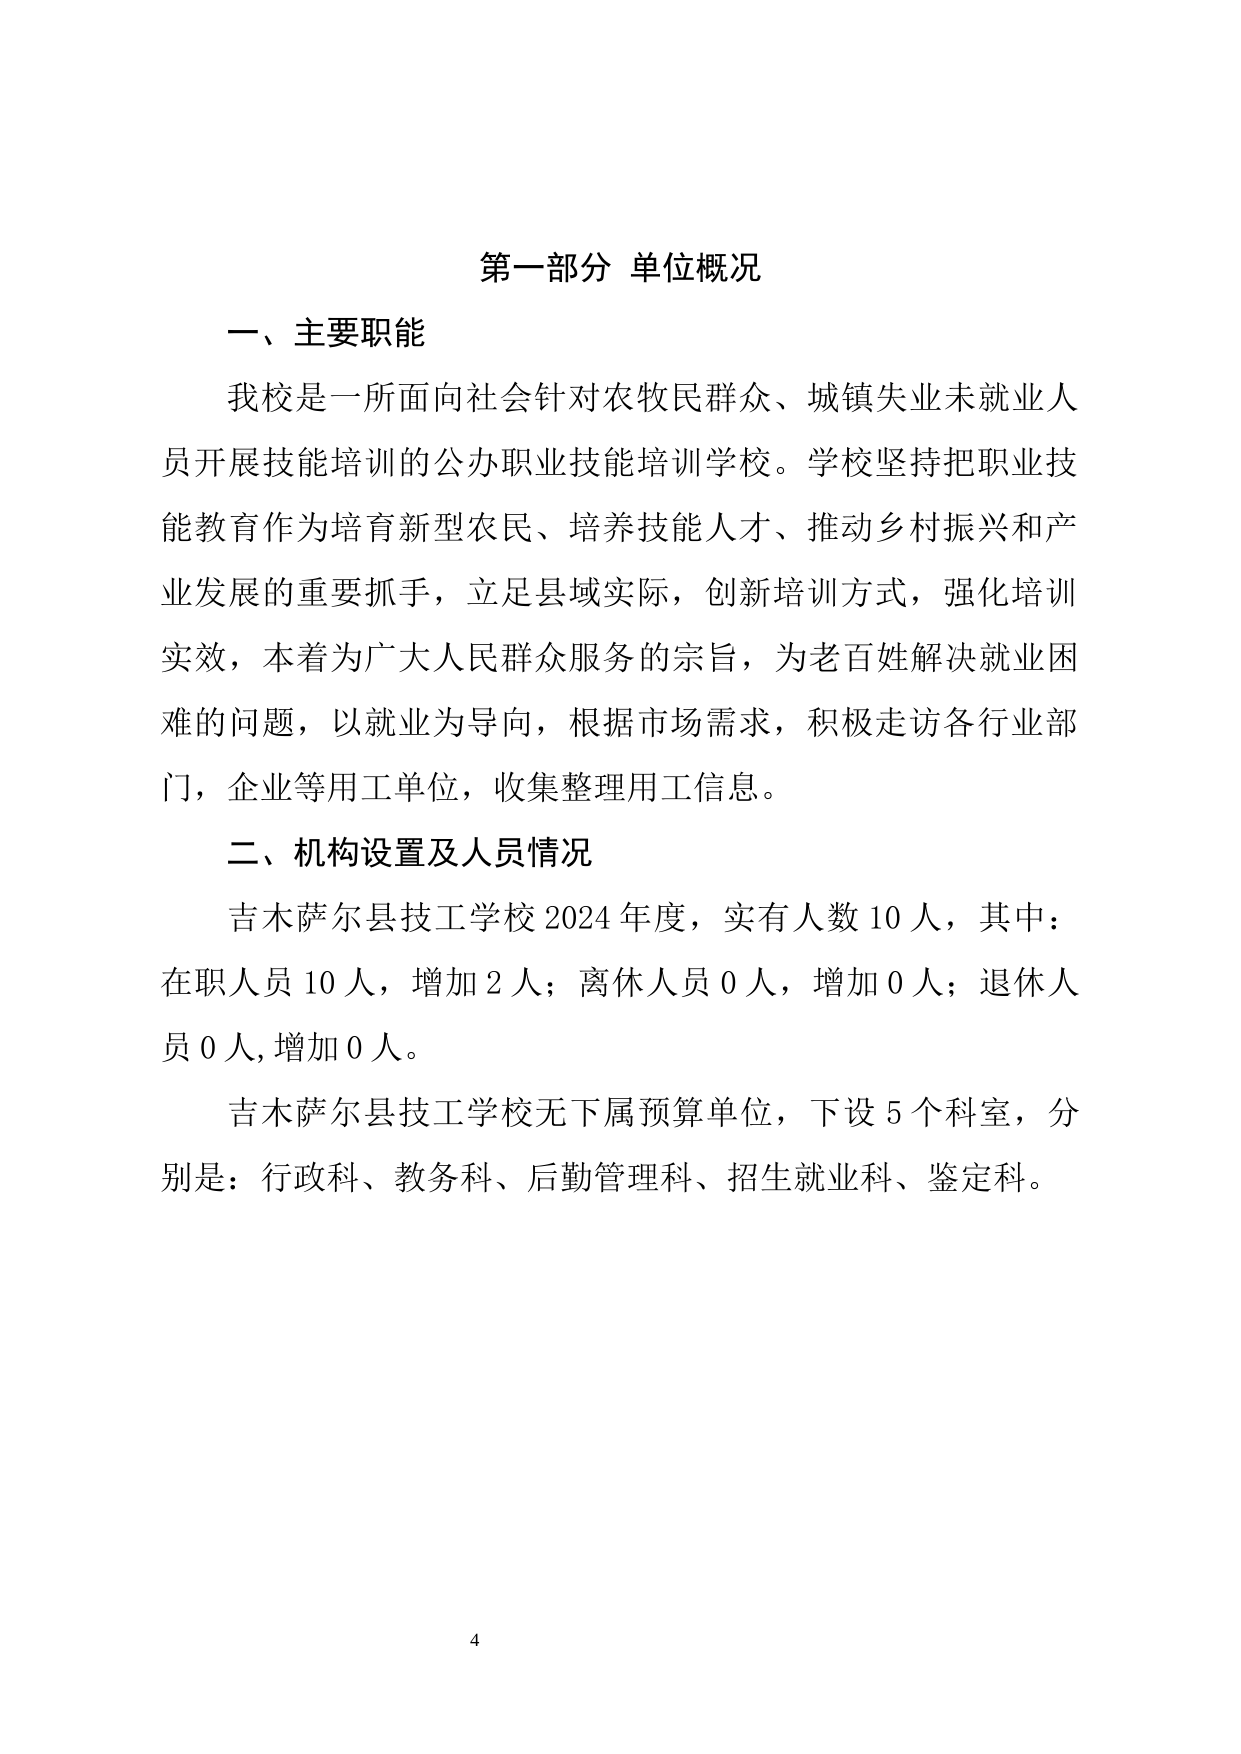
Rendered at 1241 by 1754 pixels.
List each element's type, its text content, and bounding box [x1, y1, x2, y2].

text 二、机构设置及人员情况 [159, 818, 1081, 883]
text 一、主要职能 [159, 298, 1081, 363]
text 第一部分 单位概况 [159, 233, 1081, 298]
text 我校是一所面向社会针对农牧民群众、城镇失业未就业人员开展技能培训的公办职业技能培训学校。学校坚持把职业技能教育作为培育新型农民、培养技能人才、推动乡村振兴和产业发展的重要抓手，立足县域实际，创新培训方式，强化培训实效，本着为广大人民群众服务的宗旨，为老百姓解决就业困难的问题，以就业为导向，根据市场需求，积极走访各行业部门，企业等用工单位，收集整理用工信息。 [159, 363, 1081, 818]
text 吉木萨尔县技工学校无下属预算单位，下设5个科室，分别是：行政科、教务科、后勤管理科、招生就业科、鉴定科。 [159, 1078, 1081, 1208]
text 吉木萨尔县技工学校2024年度，实有人数10人，其中：在职人员10人，增加2人；离休人员0人，增加0人；退休人员0人,增加0人。 [159, 883, 1081, 1078]
